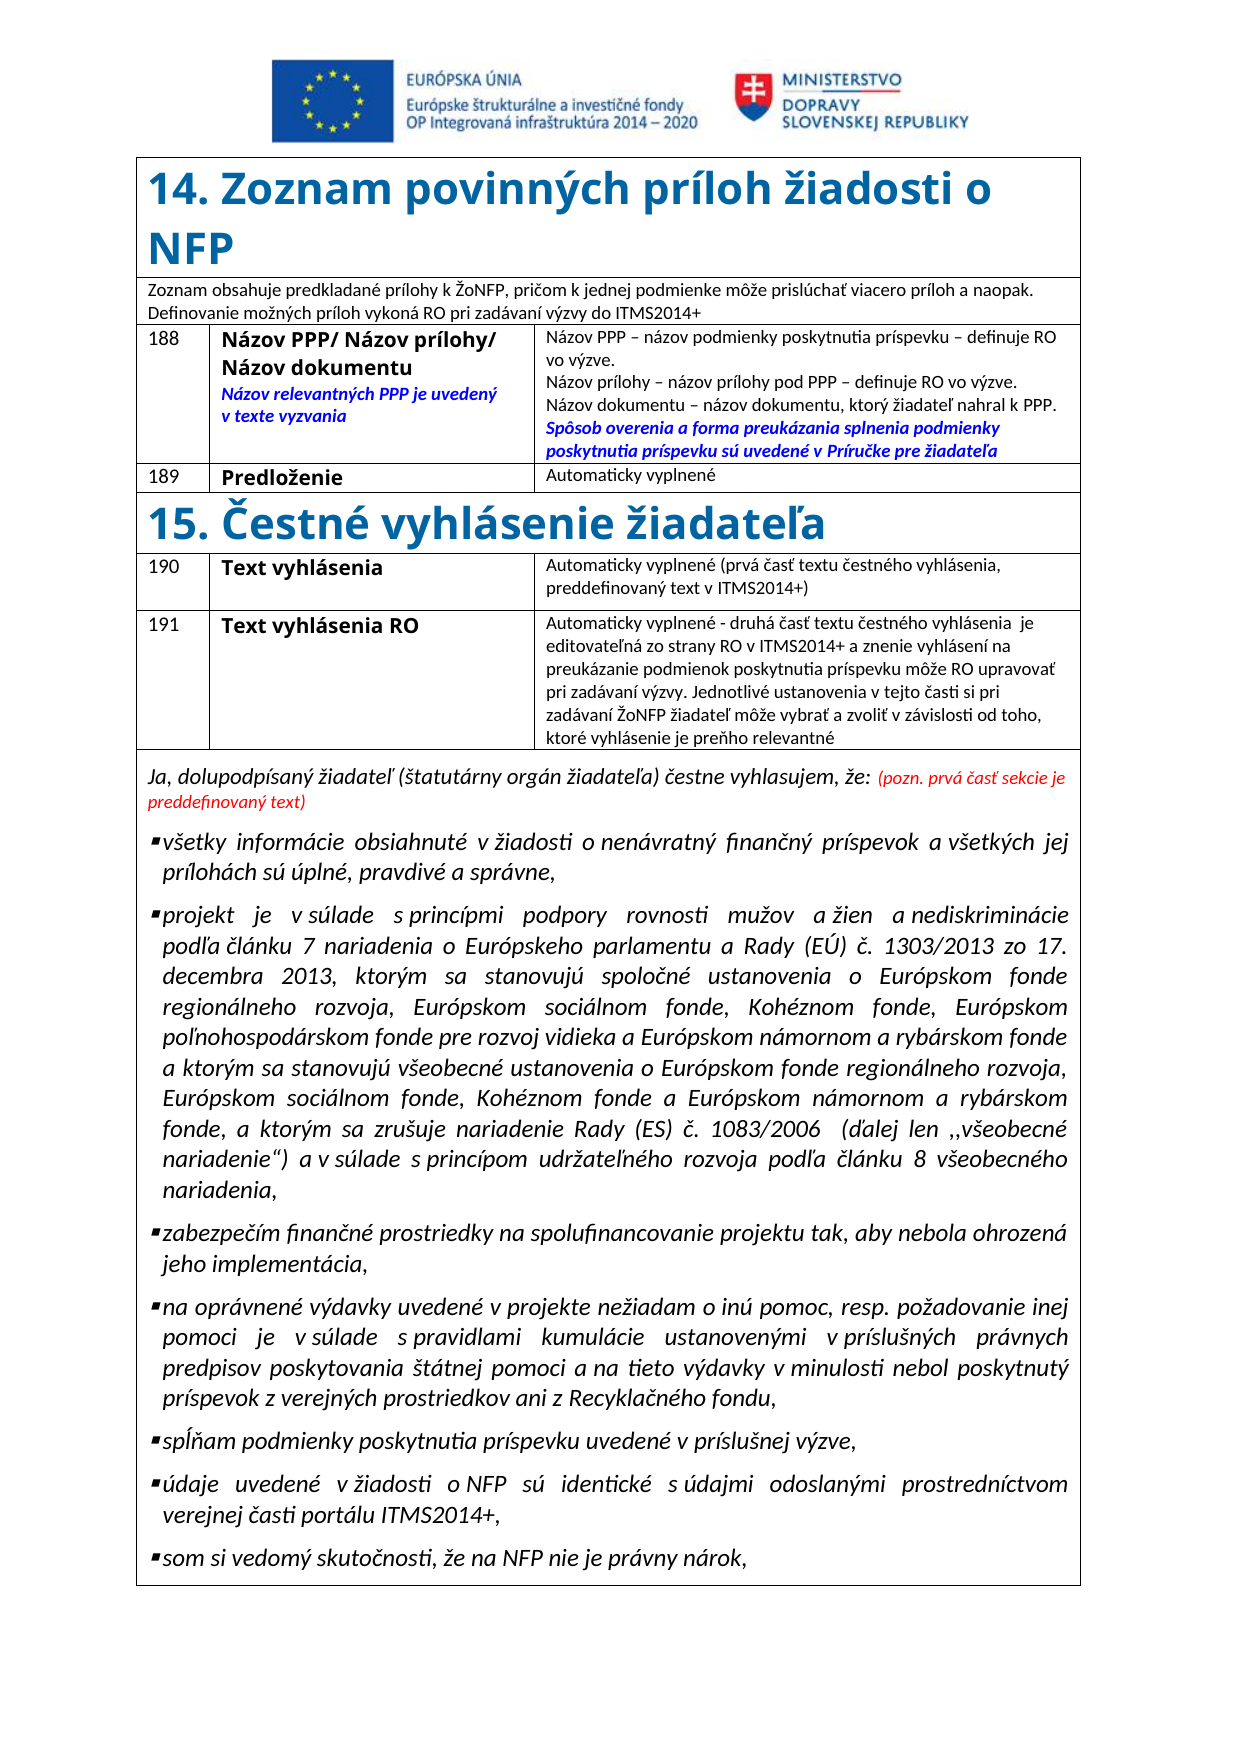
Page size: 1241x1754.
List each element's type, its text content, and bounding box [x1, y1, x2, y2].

table_cell Predloženie [210, 464, 534, 492]
table_cell 191 [137, 611, 209, 749]
table_cell 190 [137, 554, 209, 610]
table_cell 189 [137, 464, 209, 492]
picture [271, 59, 969, 144]
table_cell Názov PPP – názov podmienky poskytnutia príspevku – definuje RO vo výzve. Názov prílohy – názov prílohy pod PPP – definuje RO vo výzve. Názov dokumentu – názov dokumentu, ktorý žiadateľ nahral k PPP. Spôsob overenia a forma preukázania splnenia podmienky poskytnutia príspevku sú uvedené v Príručke pre žiadateľa [535, 325, 1080, 462]
table_cell 15. Čestné vyhlásenie žiadateľa [137, 493, 1080, 552]
table_cell Automaticky vyplnené [535, 464, 1080, 492]
table_cell Text vyhlásenia [210, 554, 534, 610]
table_cell Text vyhlásenia RO [210, 611, 534, 749]
table_cell 14. Zoznam povinných príloh žiadosti o NFP [137, 158, 1080, 277]
table_cell Zoznam obsahuje predkladané prílohy k ŽoNFP, pričom k jednej podmienke môže prislúchať viacero príloh a naopak. Definovanie možných príloh vykoná RO pri zadávaní výzvy do ITMS2014+ [137, 278, 1080, 324]
table_cell 188 [137, 325, 209, 462]
table_cell Automaticky vyplnené - druhá časť textu čestného vyhlásenia je editovateľná zo strany RO v ITMS2014+ a znenie vyhlásení na preukázanie podmienok poskytnutia príspevku môže RO upravovať pri zadávaní výzvy. Jednotlivé ustanovenia v tejto časti si pri zadávaní ŽoNFP žiadateľ môže vybrať a zvoliť v závislosti od toho, ktoré vyhlásenie je preňho relevantné [535, 611, 1080, 749]
table_cell Automaticky vyplnené (prvá časť textu čestného vyhlásenia, preddefinovaný text v ITMS2014+) [535, 554, 1080, 610]
table_cell Názov PPP/ Názov prílohy/ Názov dokumentu Názov relevantných PPP je uvedený v texte vyzvania [210, 325, 534, 462]
